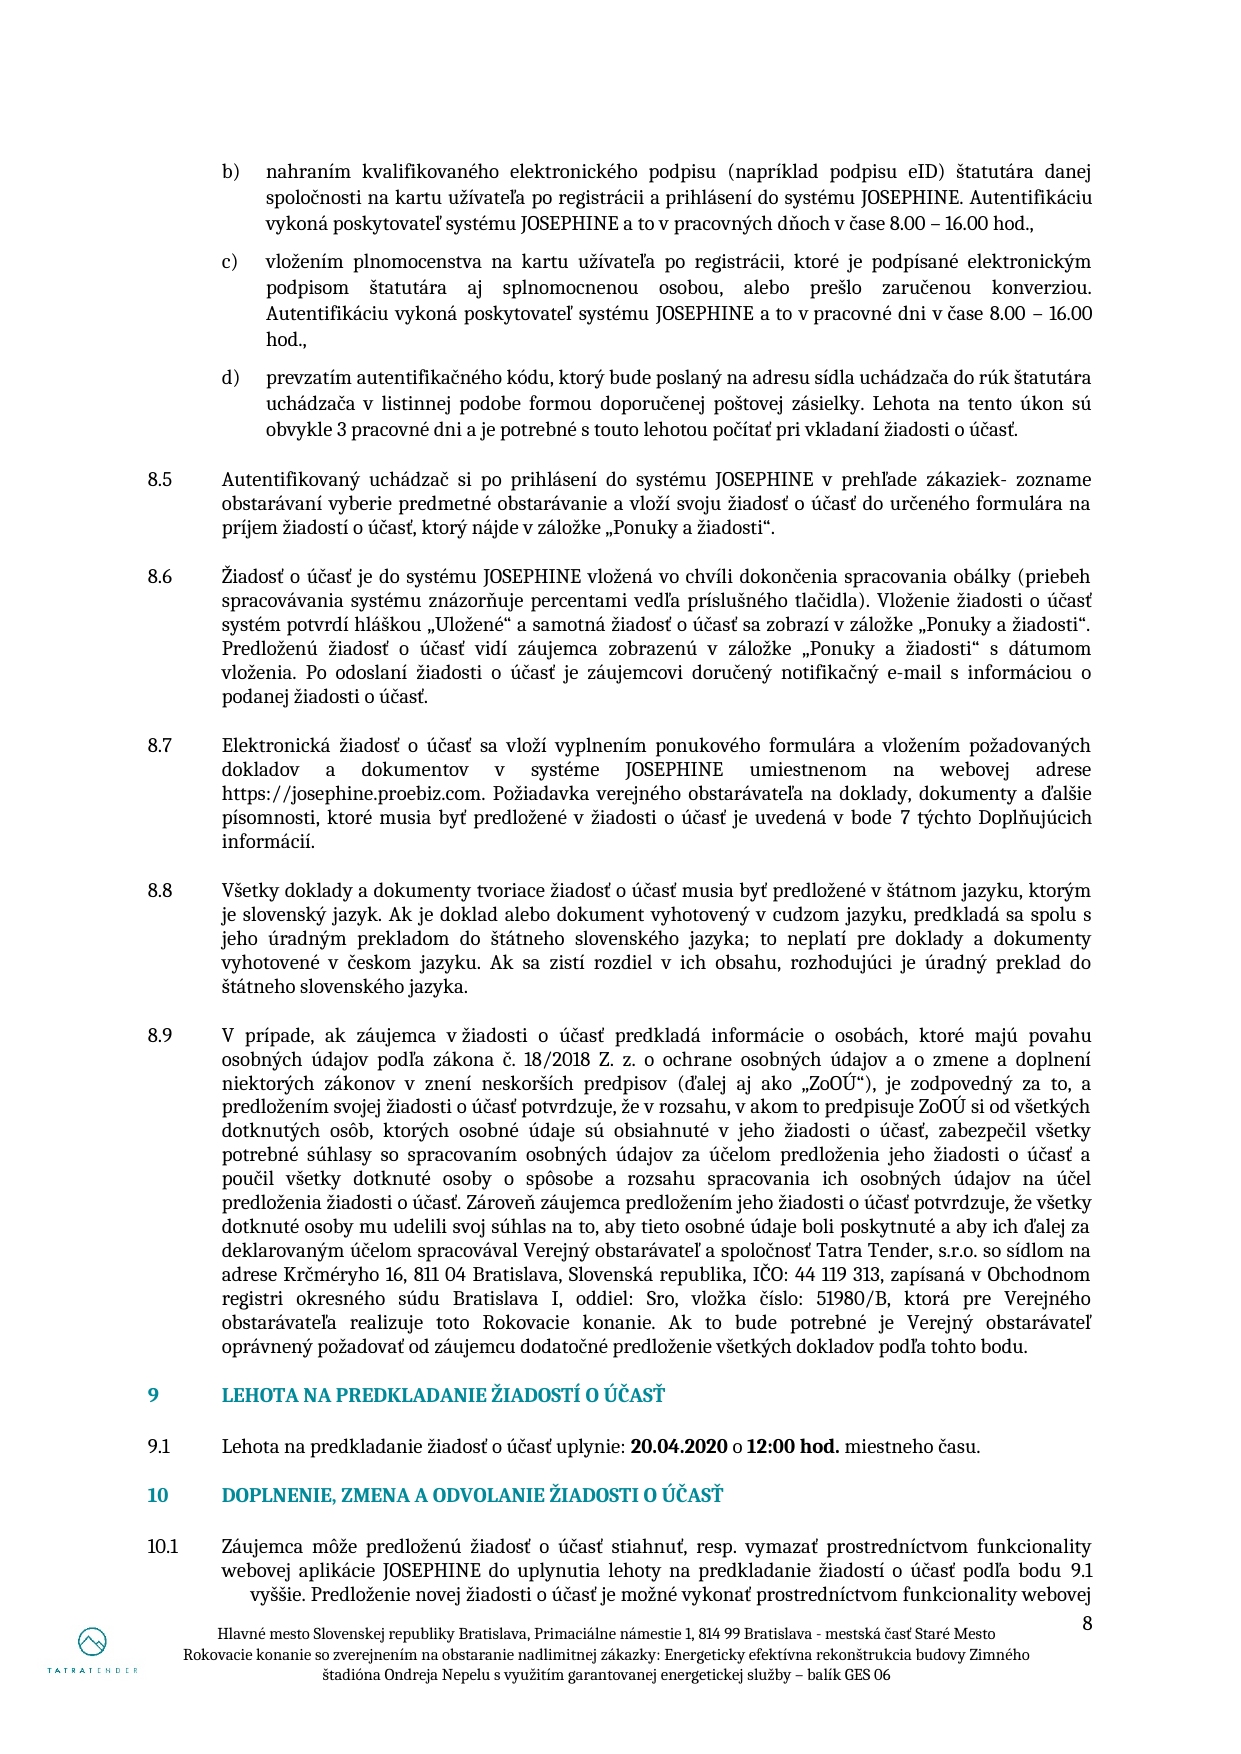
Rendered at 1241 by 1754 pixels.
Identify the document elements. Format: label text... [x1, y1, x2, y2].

subtitle nahraním kvalifikovaného elektronického podpisu (napríklad podpisu eID) štatutára danej spoločnosti na kartu užívateľa po registrácii a prihlásení do systému JOSEPHINE. Autentifikáciu vykoná poskytovateľ systému JOSEPHINE a to v pracovných dňoch v čase 8.00 – 16.00 hod., [222, 160, 1092, 235]
subtitle vložením plnomocenstva na kartu užívateľa po registrácii, ktoré je podpísané elektronickým podpisom štatutára aj splnomocnenou osobou, alebo prešlo zaručenou konverziou. Autentifikáciu vykoná poskytovateľ systému JOSEPHINE a to v pracovné dni v čase 8.00 – 16.00 hod., [222, 250, 1092, 351]
subtitle Lehota na predkladanie žiadosť o účasť uplynie: 20.04.2020 o 12:00 hod. miestneho času. [148, 1434, 1092, 1458]
subtitle prevzatím autentifikačného kódu, ktorý bude poslaný na adresu sídla uchádzača do rúk štatutára uchádzača v listinnej podobe formou doporučenej poštovej zásielky. Lehota na tento úkon sú obvykle 3 pracovné dni a je potrebné s touto lehotou počítať pri vkladaní žiadosti o účasť. [222, 366, 1092, 441]
subtitle Všetky doklady a dokumenty tvoriace žiadosť o účasť musia byť predložené v štátnom jazyku, ktorým je slovenský jazyk. Ak je doklad alebo dokument vyhotovený v cudzom jazyku, predkladá sa spolu s jeho úradným prekladom do štátneho slovenského jazyka; to neplatí pre doklady a dokumenty vyhotovené v českom jazyku. Ak sa zistí rozdiel v ich obsahu, rozhodujúci je úradný preklad do štátneho slovenského jazyka. [148, 878, 1092, 998]
subtitle Žiadosť o účasť je do systému JOSEPHINE vložená vo chvíli dokončenia spracovania obálky (priebeh spracovávania systému znázorňuje percentami vedľa príslušného tlačidla). Vloženie žiadosti o účasť systém potvrdí hláškou „Uložené“ a samotná žiadosť o účasť sa zobrazí v záložke „Ponuky a žiadosti“. Predloženú žiadosť o účasť vidí záujemca zobrazenú v záložke „Ponuky a žiadosti“ s dátumom vloženia. Po odoslaní žiadosti o účasť je záujemcovi doručený notifikačný e-mail s informáciou o podanej žiadosti o účasť. [148, 565, 1092, 709]
subtitle Autentifikovaný uchádzač si po prihlásení do systému JOSEPHINE v prehľade zákaziek- zozname obstarávaní vyberie predmetné obstarávanie a vloží svoju žiadosť o účasť do určeného formulára na príjem žiadostí o účasť, ktorý nájde v záložke „Ponuky a žiadosti“. [148, 468, 1092, 540]
picture [26, 1603, 158, 1697]
subtitle Elektronická žiadosť o účasť sa vloží vyplnením ponukového formulára a vložením požadovaných dokladov a dokumentov v systéme JOSEPHINE umiestnenom na webovej adrese https://josephine.proebiz.com. Požiadavka verejného obstarávateľa na doklady, dokumenty a ďalšie písomnosti, ktoré musia byť predložené v žiadosti o účasť je uvedená v bode 7 týchto Doplňujúcich informácií. [148, 734, 1092, 853]
subtitle Lehota na predkladanie žiadostí o účasť [148, 1384, 1092, 1408]
subtitle Doplnenie, zmena a odvolanie žiadosti o účasť [148, 1483, 1092, 1507]
subtitle V prípade, ak záujemca v žiadosti o účasť predkladá informácie o osobách, ktoré majú povahu osobných údajov podľa zákona č. 18/2018 Z. z. o ochrane osobných údajov a o zmene a doplnení niektorých zákonov v znení neskorších predpisov (ďalej aj ako „ZoOÚ“), je zodpovedný za to, a predložením svojej žiadosti o účasť potvrdzuje, že v rozsahu, v akom to predpisuje ZoOÚ si od všetkých dotknutých osôb, ktorých osobné údaje sú obsiahnuté v jeho žiadosti o účasť, zabezpečil všetky potrebné súhlasy so spracovaním osobných údajov za účelom predloženia jeho žiadosti o účasť a poučil všetky dotknuté osoby o spôsobe a rozsahu spracovania ich osobných údajov na účel predloženia žiadosti o účasť. Zároveň záujemca predložením jeho žiadosti o účasť potvrdzuje, že všetky dotknuté osoby mu udelili svoj súhlas na to, aby tieto osobné údaje boli poskytnuté a aby ich ďalej za deklarovaným účelom spracovával Verejný obstarávateľ a spoločnosť Tatra Tender, s.r.o. so sídlom na adrese Krčméryho 16, 811 04 Bratislava, Slovenská republika, IČO: 44 119 313, zapísaná v Obchodnom registri okresného súdu Bratislava I, oddiel: Sro, vložka číslo: 51980/B, ktorá pre Verejného obstarávateľa realizuje toto Rokovacie konanie. Ak to bude potrebné je Verejný obstarávateľ oprávnený požadovať od záujemcu dodatočné predloženie všetkých dokladov podľa tohto bodu. [148, 1023, 1092, 1359]
